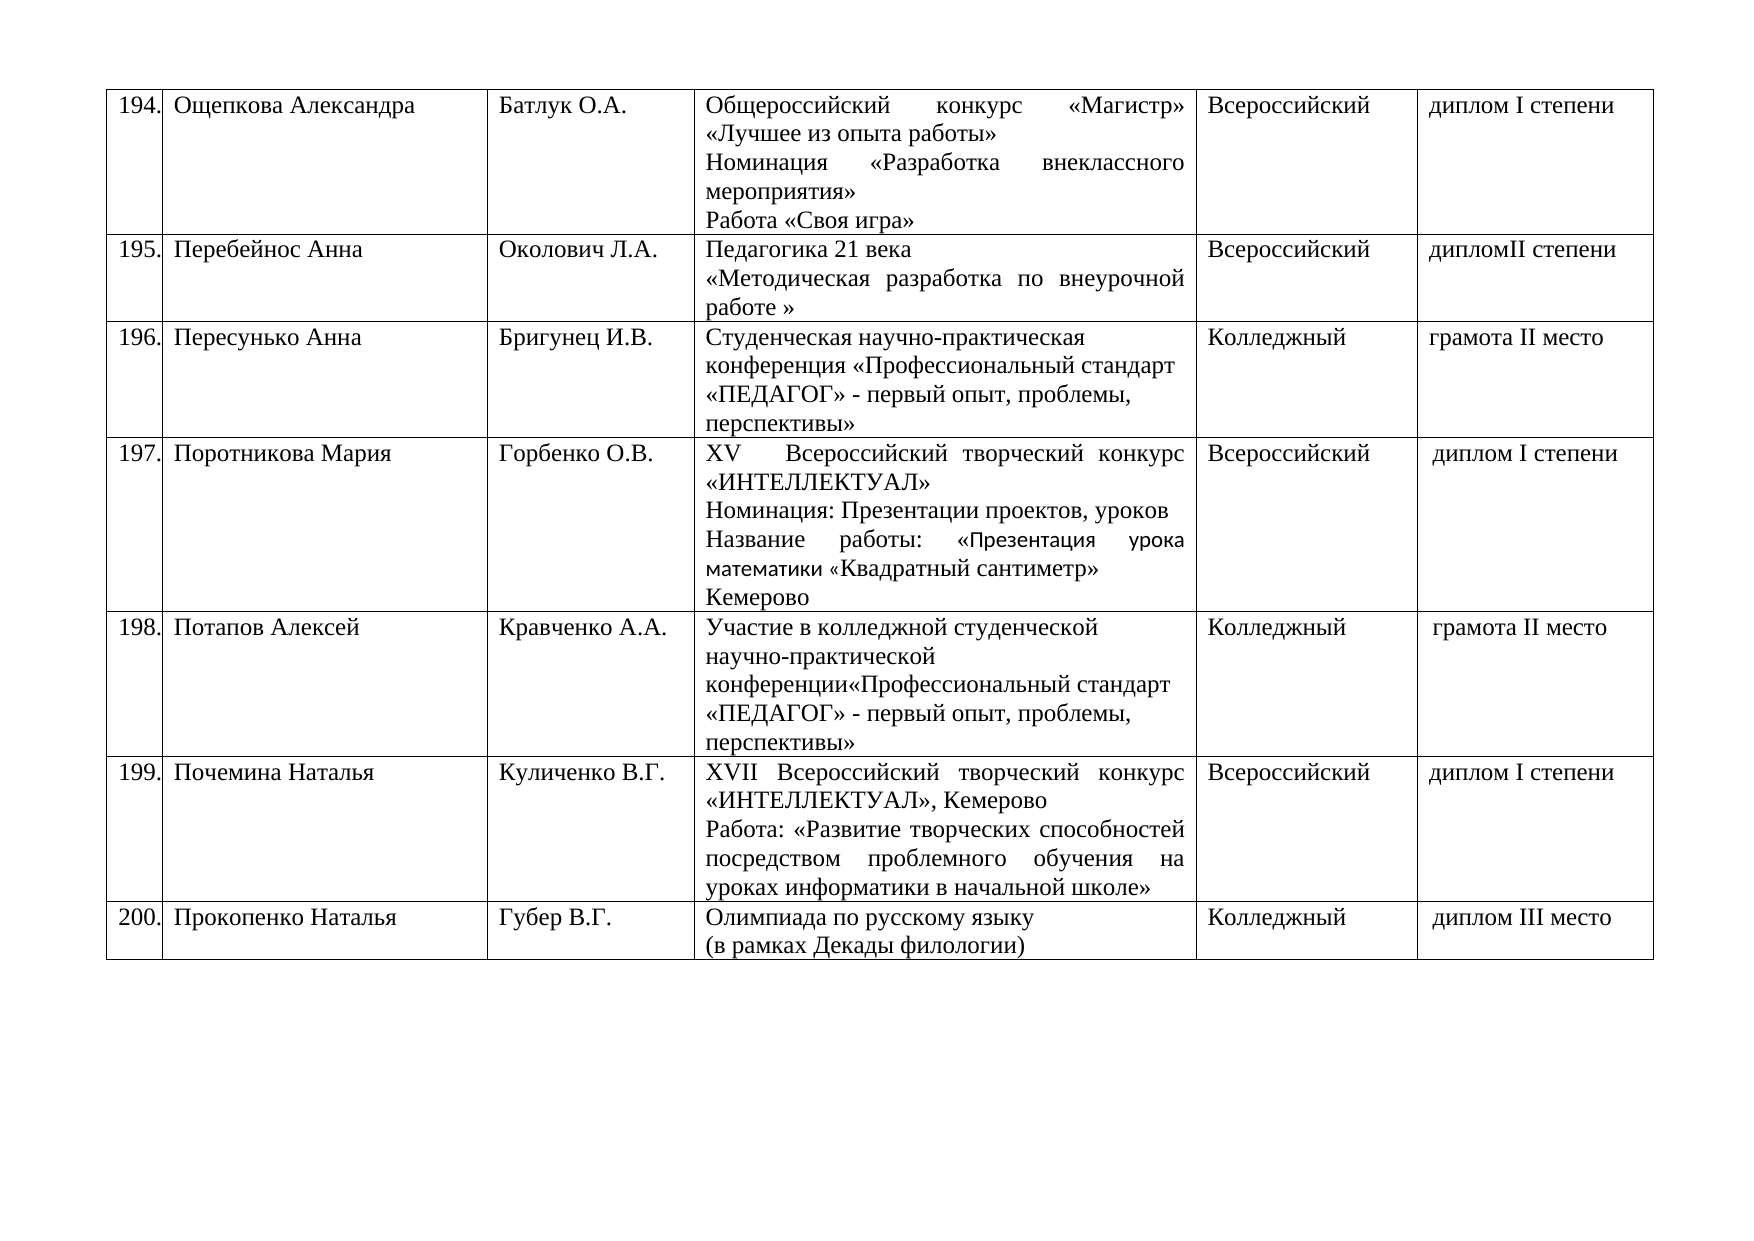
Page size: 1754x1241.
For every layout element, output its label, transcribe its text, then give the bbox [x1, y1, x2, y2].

table_cell Всероссийский [1197, 90, 1417, 233]
table_cell Околович Л.А. [488, 235, 694, 321]
table_cell Бригунец И.В. [488, 322, 694, 437]
table_cell [107, 612, 162, 756]
table_cell диплом I степени [1418, 438, 1653, 611]
table_cell Ощепкова Александра [163, 90, 487, 233]
table_cell Всероссийский [1197, 757, 1417, 901]
table_cell [107, 235, 162, 321]
table_cell Колледжный [1197, 612, 1417, 756]
table_cell [107, 322, 162, 437]
table_cell [107, 757, 162, 901]
table_cell Кравченко А.А. [488, 612, 694, 756]
table_cell Потапов Алексей [163, 612, 487, 756]
table_cell Всероссийский [1197, 235, 1417, 321]
table_cell Куличенко В.Г. [488, 757, 694, 901]
table_cell Студенческая научно-практическая конференция «Профессиональный стандарт «ПЕДАГОГ» - первый опыт, проблемы, перспективы» [695, 322, 1196, 437]
table_cell дипломII степени [1418, 235, 1653, 321]
table_cell Колледжный [1197, 902, 1417, 959]
table_cell Батлук О.А. [488, 90, 694, 233]
table_cell Пересунько Анна [163, 322, 487, 437]
table_cell Губер В.Г. [488, 902, 694, 959]
table_cell Общероссийский конкурс «Магистр» «Лучшее из опыта работы» Номинация «Разработка внеклассного мероприятия» Работа «Своя игра» [695, 90, 1196, 233]
table_cell диплом III место [1418, 902, 1653, 959]
table_cell диплом I степени [1418, 90, 1653, 233]
table_cell Почемина Наталья [163, 757, 487, 901]
table_cell [107, 90, 162, 233]
table_cell диплом I степени [1418, 757, 1653, 901]
table_cell Колледжный [1197, 322, 1417, 437]
table_cell Олимпиада по русскому языку (в рамках Декады филологии) [695, 902, 1196, 959]
table_cell Поротникова Мария [163, 438, 487, 611]
table_cell XV Всероссийский творческий конкурс «ИНТЕЛЛЕКТУАЛ» Номинация: Презентации проектов, уроков Название работы: «Презентация урока математики «Квадратный сантиметр» Кемерово [695, 438, 1196, 611]
table_cell грамота II место [1418, 612, 1653, 756]
table_cell XVII Всероссийский творческий конкурс «ИНТЕЛЛЕКТУАЛ», Кемерово Работа: «Развитие творческих способностей посредством проблемного обучения на уроках информатики в начальной школе» [695, 757, 1196, 901]
table_cell Прокопенко Наталья [163, 902, 487, 959]
table_cell грамота II место [1418, 322, 1653, 437]
table_cell Горбенко О.В. [488, 438, 694, 611]
table_cell Всероссийский [1197, 438, 1417, 611]
table_cell Перебейнос Анна [163, 235, 487, 321]
table_cell Педагогика 21 века «Методическая разработка по внеурочной работе » [695, 235, 1196, 321]
table_cell Участие в колледжной студенческой научно-практической конференции«Профессиональный стандарт «ПЕДАГОГ» - первый опыт, проблемы, перспективы» [695, 612, 1196, 756]
table_cell [107, 902, 162, 959]
table_cell [107, 438, 162, 611]
